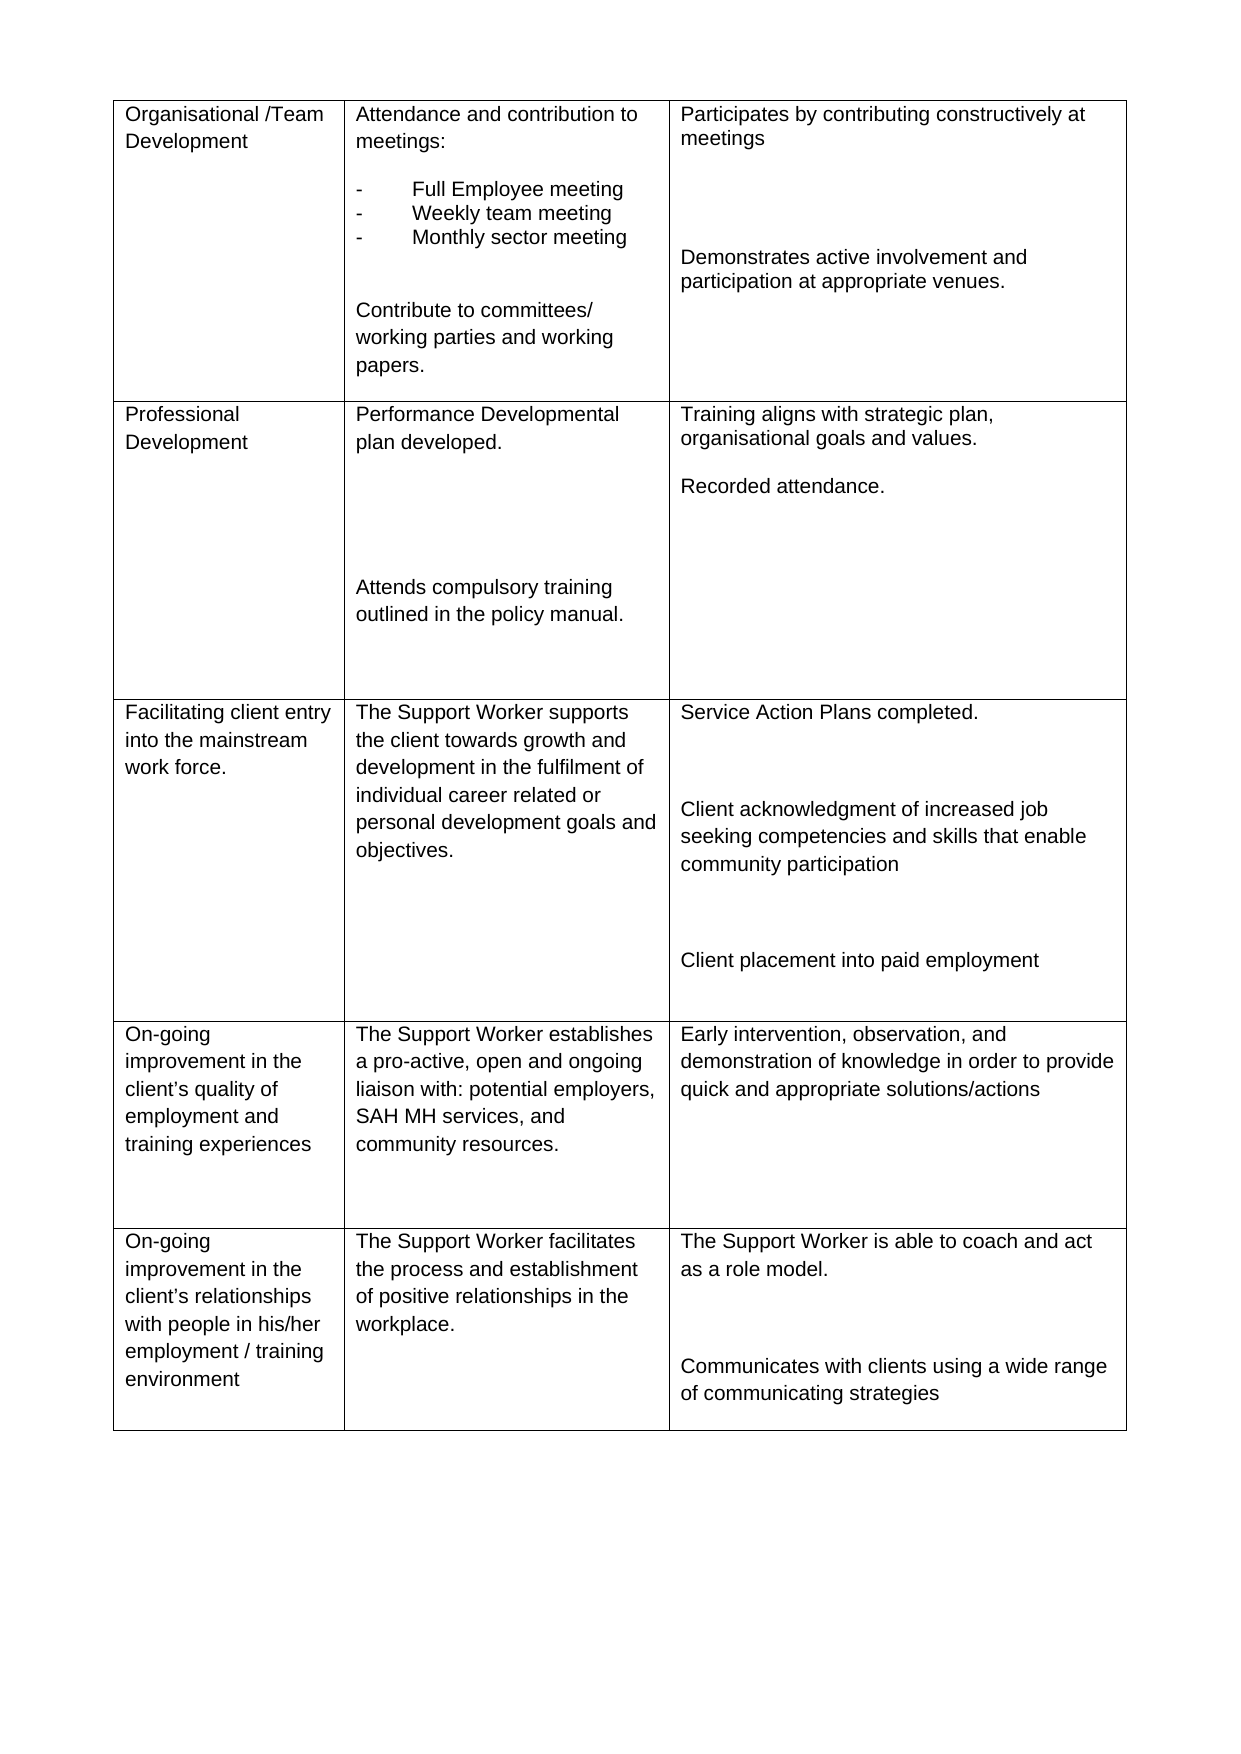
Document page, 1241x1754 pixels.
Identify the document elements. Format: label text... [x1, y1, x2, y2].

table_cell Training aligns with strategic plan, organisational goals and values. Recorded attendance. [670, 402, 1126, 699]
table_cell On-going improvement in the client’s relationships with people in his/her employment / training environment [114, 1229, 344, 1429]
table_cell The Support Worker facilitates the process and establishment of positive relationships in the workplace. [345, 1229, 669, 1429]
table_cell The Support Worker supports the client towards growth and development in the fulfilment of individual career related or personal development goals and objectives. [345, 700, 669, 1021]
table_cell Facilitating client entry into the mainstream work force. [114, 700, 344, 1021]
table_cell The Support Worker establishes a pro-active, open and ongoing liaison with: potential employers, SAH MH services, and community resources. [345, 1022, 669, 1228]
table_header Attendance and contribution to meetings: Full Employee meeting Weekly team meeting Monthly sector meeting Contribute to committees/ working parties and working papers. [345, 101, 669, 401]
table_cell The Support Worker is able to coach and act as a role model. Communicates with clients using a wide range of communicating strategies [670, 1229, 1126, 1429]
table_cell Performance Developmental plan developed. Attends compulsory training outlined in the policy manual. [345, 402, 669, 699]
table_cell Service Action Plans completed. Client acknowledgment of increased job seeking competencies and skills that enable community participation Client placement into paid employment [670, 700, 1126, 1021]
table_cell Professional Development [114, 402, 344, 699]
table_cell Early intervention, observation, and demonstration of knowledge in order to provide quick and appropriate solutions/actions [670, 1022, 1126, 1228]
table_cell On-going improvement in the client’s quality of employment and training experiences [114, 1022, 344, 1228]
table_header Organisational /Team Development [114, 101, 344, 401]
table_header Participates by contributing constructively at meetings Demonstrates active involvement and participation at appropriate venues. [670, 101, 1126, 401]
